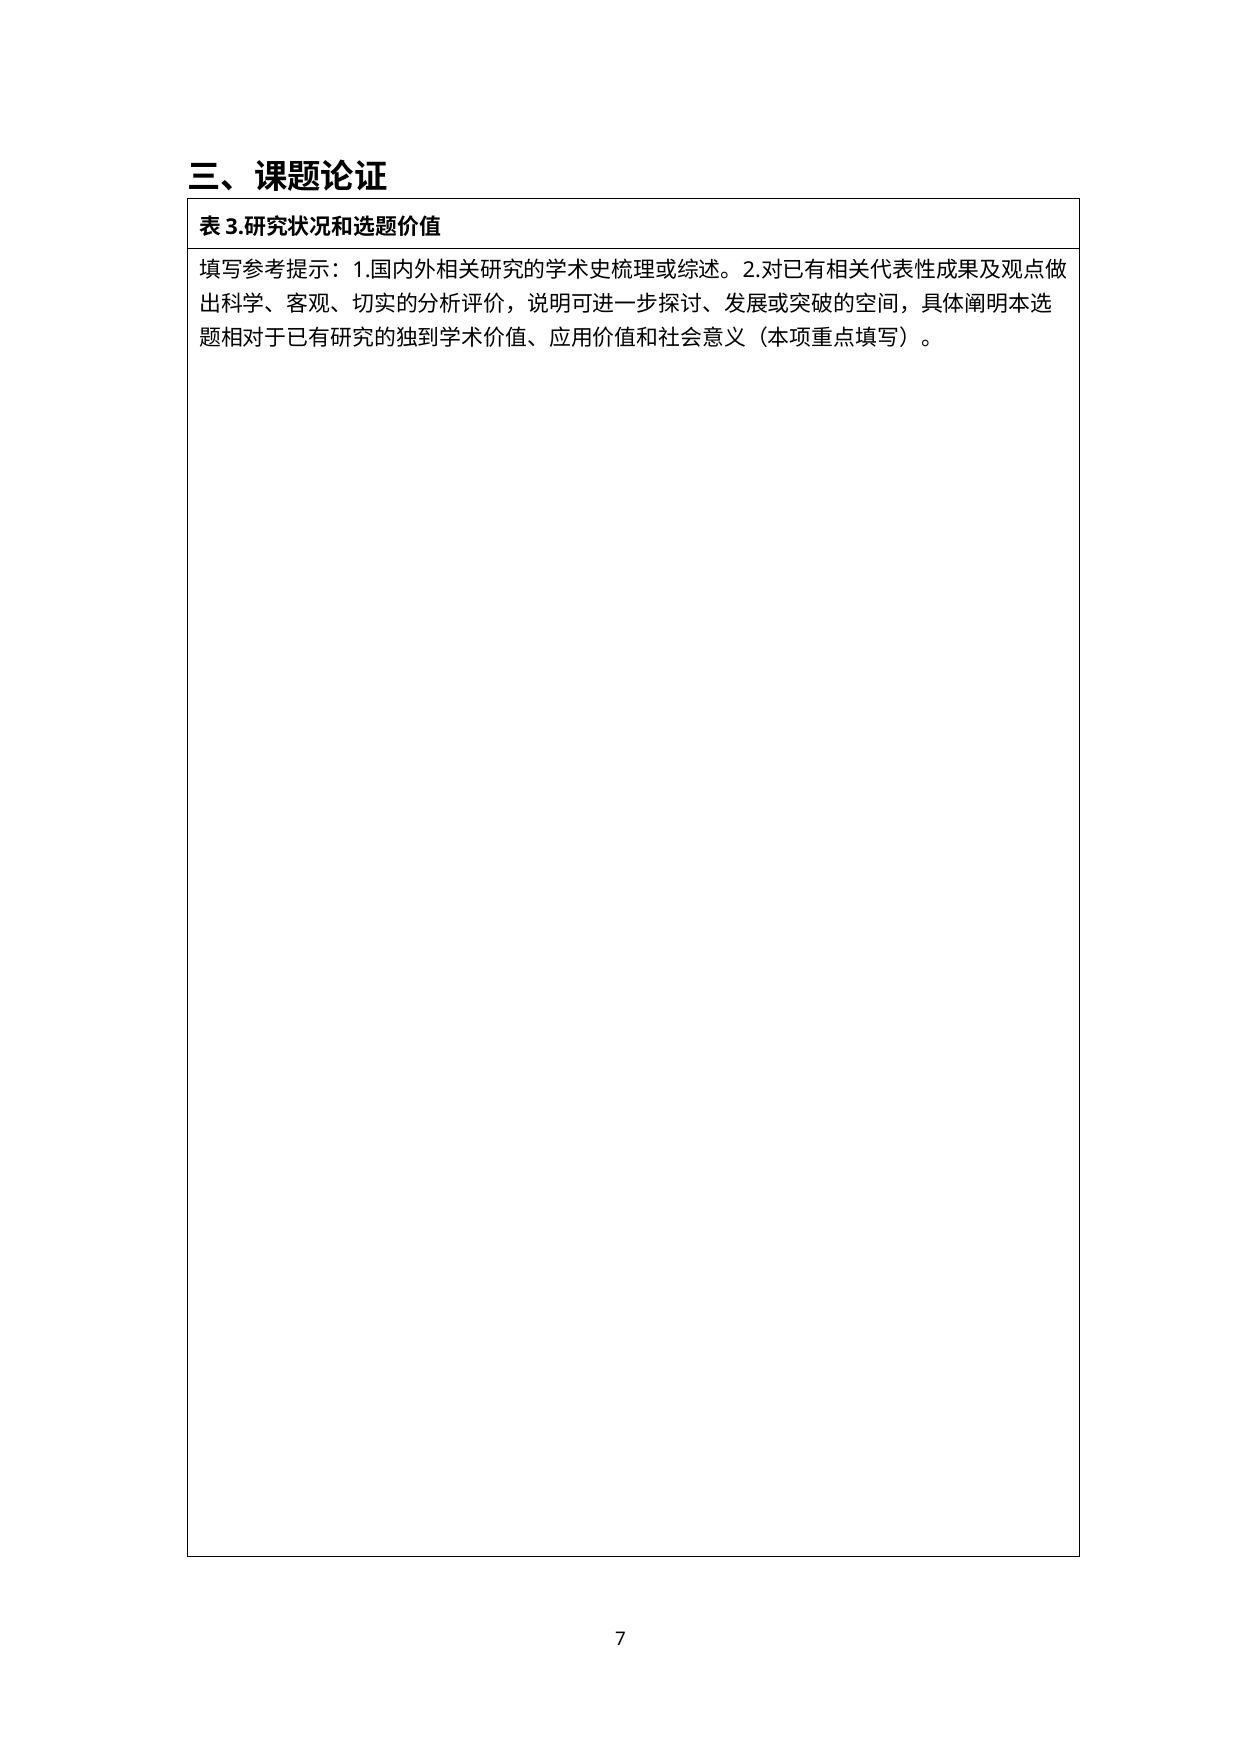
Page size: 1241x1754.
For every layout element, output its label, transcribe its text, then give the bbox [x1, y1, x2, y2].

text 三、课题论证 [187, 150, 1053, 198]
table_header 表3.研究状况和选题价值 [188, 199, 1079, 248]
table_cell 填写参考提示：1.国内外相关研究的学术史梳理或综述。2.对已有相关代表性成果及观点做出科学、客观、切实的分析评价，说明可进一步探讨、发展或突破的空间，具体阐明本选题相对于已有研究的独到学术价值、应用价值和社会意义（本项重点填写）。 [188, 249, 1079, 1556]
